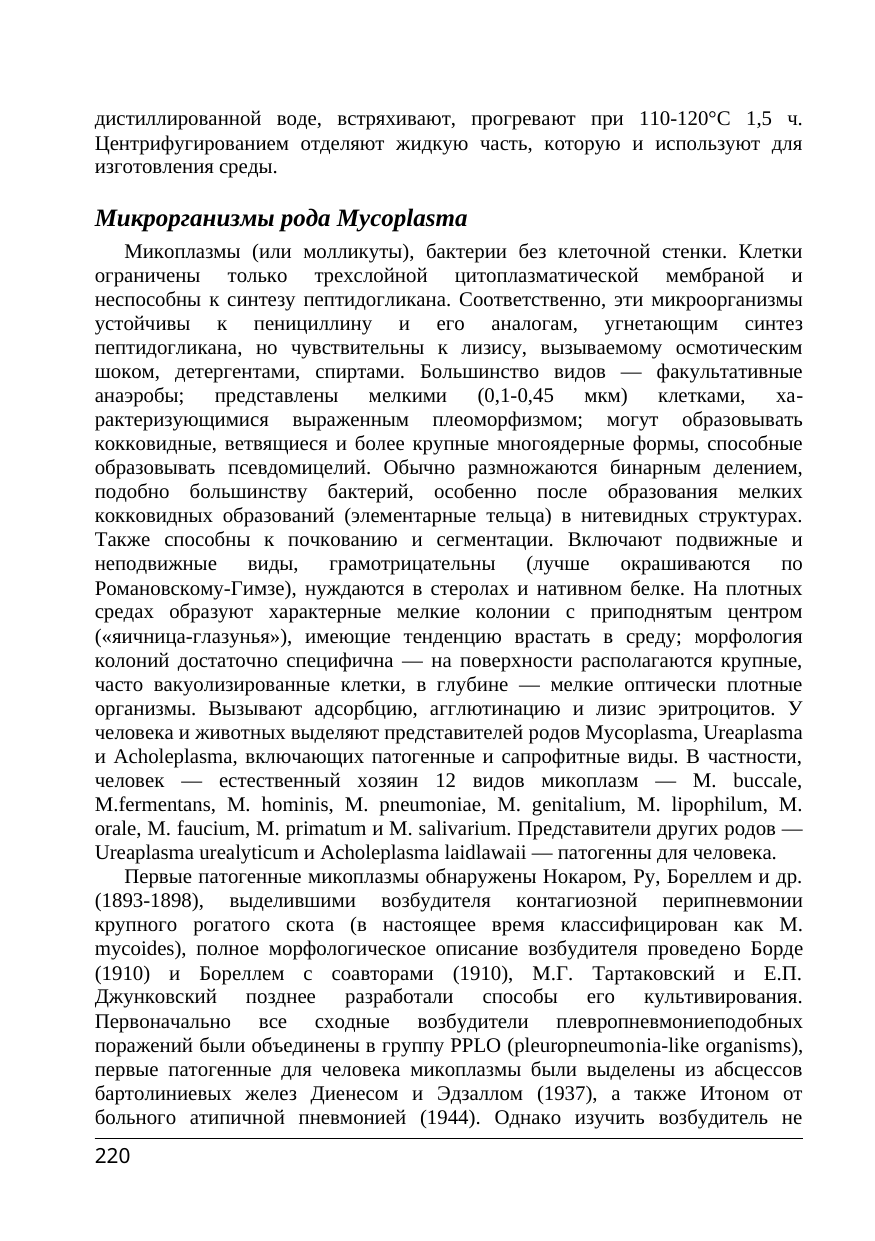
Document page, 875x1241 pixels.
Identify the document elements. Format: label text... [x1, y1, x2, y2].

subtitle Микрорганизмы рода Mycoplasma [94, 203, 803, 232]
text Микоплазмы (или молликуты), бактерии без клеточной стенки. Клетки ограничены только трехслойной цитоплазматической мембраной и неспособны к синтезу пептидогликана. Соответственно, эти микроорганизмы устойчивы к пенициллину и его аналогам, угнетающим синтез пептидогликана, но чувствительны к лизису, вызываемому осмотическим шоком, детергентами, спиртами. Большинство видов — факультативные анаэробы; представлены мелкими (0,1-0,45 мкм) клетками, характеризующимися выраженным плеоморфизмом; могут образовывать кокковидные, ветвящиеся и более крупные многоядерные формы, способные образовывать псевдомицелий. Обычно размножаются бинарным делением, подобно большинству бактерий, особенно после образования мелких кокковидных образований (элементарные тельца) в нитевидных структурах. Также способны к почкованию и сегментации. Включают подвижные и неподвижные виды, грамотрицательны (лучше окрашиваются по Романовскому-Гимзе), нуждаются в стеролах и нативном белке. На плотных средах образуют характерные мелкие колонии с приподнятым центром («яичница-глазунья»), имеющие тенденцию врастать в среду; морфология колоний достаточно специфична — на поверхности располагаются крупные, часто вакуолизированные клетки, в глубине — мелкие оптически плотные организмы. Вызывают адсорбцию, агглютинацию и лизис эритроцитов. У человека и животных выделяют представителей родов Mycoplasma, Ureaplasma и Acholeplasma, включающих патогенные и сапрофитные виды. В частности, человек — естественный хозяин 12 видов микоплазм — М. buccale, M.fermentans, М. hominis, М. pneumoniae, М. genitalium, М. lipophilum, М. orale, М. faucium, М. primatum и М. salivarium. Представители других родов — Ureaplasma urealyticum и Acholeplasma laidlаwaii — патогенны для человека. [94, 238, 803, 864]
